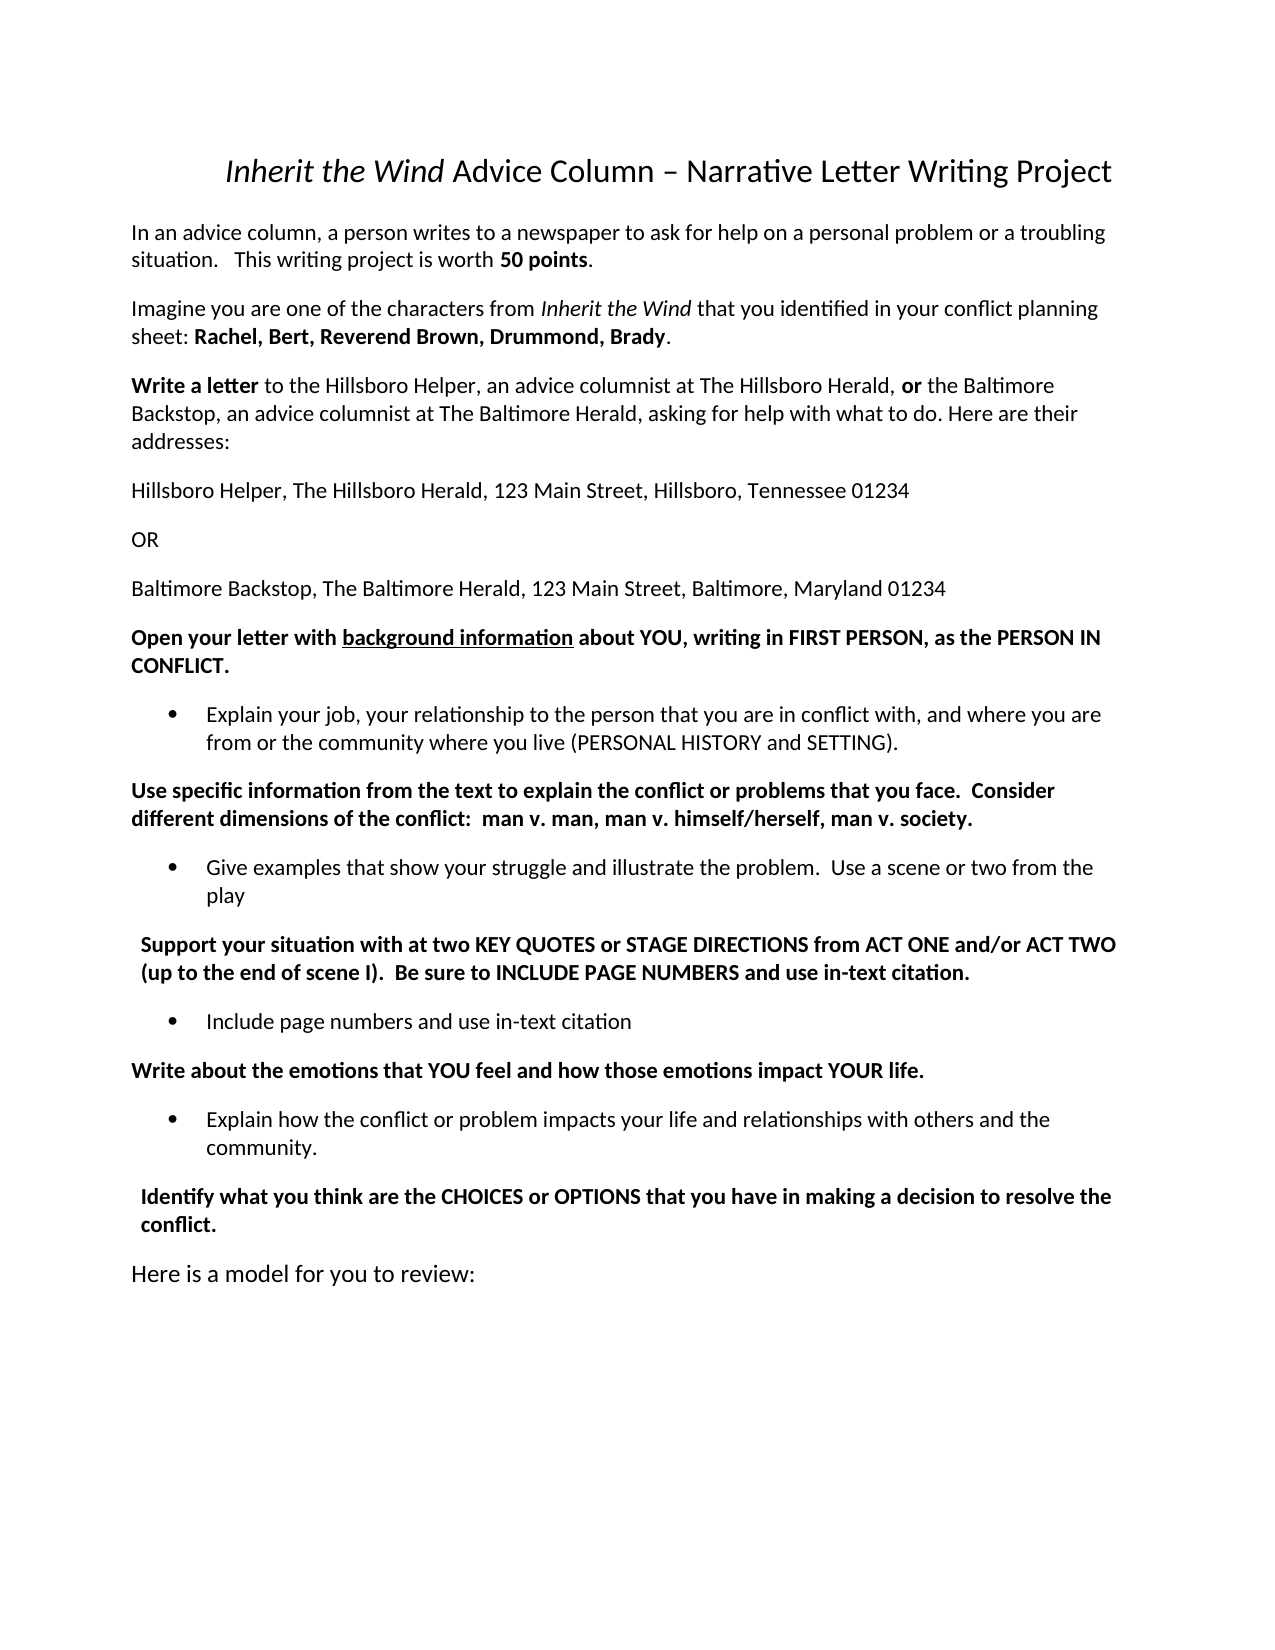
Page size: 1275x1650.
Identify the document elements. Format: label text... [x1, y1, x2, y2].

text Write about the emotions that YOU feel and how those emotions impact YOUR life. [131, 1056, 1125, 1084]
text Use specific information from the text to explain the conflict or problems that you face. Consider different dimensions of the conflict: man v. man, man v. himself/herself, man v. society. [131, 777, 1125, 833]
text Write a letter to the Hillsboro Helper, an advice columnist at The Hillsboro Herald, or the Baltimore Backstop, an advice columnist at The Baltimore Herald, asking for help with what to do. Here are their addresses: [131, 371, 1125, 455]
list Include page numbers and use in-text citation [169, 1007, 1125, 1035]
text In an advice column, a person writes to a newspaper to ask for help on a personal problem or a troubling situation. This writing project is worth 50 points. [131, 218, 1125, 274]
list Explain your job, your relationship to the person that you are in conflict with, and where you are from or the community where you live (PERSONAL HISTORY and SETTING). [169, 700, 1125, 756]
list Explain how the conflict or problem impacts your life and relationships with others and the community. [169, 1105, 1125, 1161]
text OR [131, 525, 1125, 553]
text Here is a model for you to review: [131, 1259, 1125, 1289]
text Support your situation with at two KEY QUOTES or STAGE DIRECTIONS from ACT ONE and/or ACT TWO (up to the end of scene I). Be sure to INCLUDE PAGE NUMBERS and use in-text citation. [141, 930, 1125, 986]
text Open your letter with background information about YOU, writing in FIRST PERSON, as the PERSON IN CONFLICT. [131, 623, 1125, 679]
text Baltimore Backstop, The Baltimore Herald, 123 Main Street, Baltimore, Maryland 01234 [131, 574, 1125, 602]
text Imagine you are one of the characters from Inherit the Wind that you identified in your conflict planning sheet: Rachel, Bert, Reverend Brown, Drummond, Brady. [131, 294, 1125, 351]
list Give examples that show your struggle and illustrate the problem. Use a scene or two from the play [169, 853, 1125, 909]
text Inherit the Wind Advice Column – Narrative Letter Writing Project [150, 150, 1125, 191]
text Identify what you think are the CHOICES or OPTIONS that you have in making a decision to resolve the conflict. [141, 1182, 1125, 1238]
text Hillsboro Helper, The Hillsboro Herald, 123 Main Street, Hillsboro, Tennessee 01234 [131, 476, 1125, 504]
